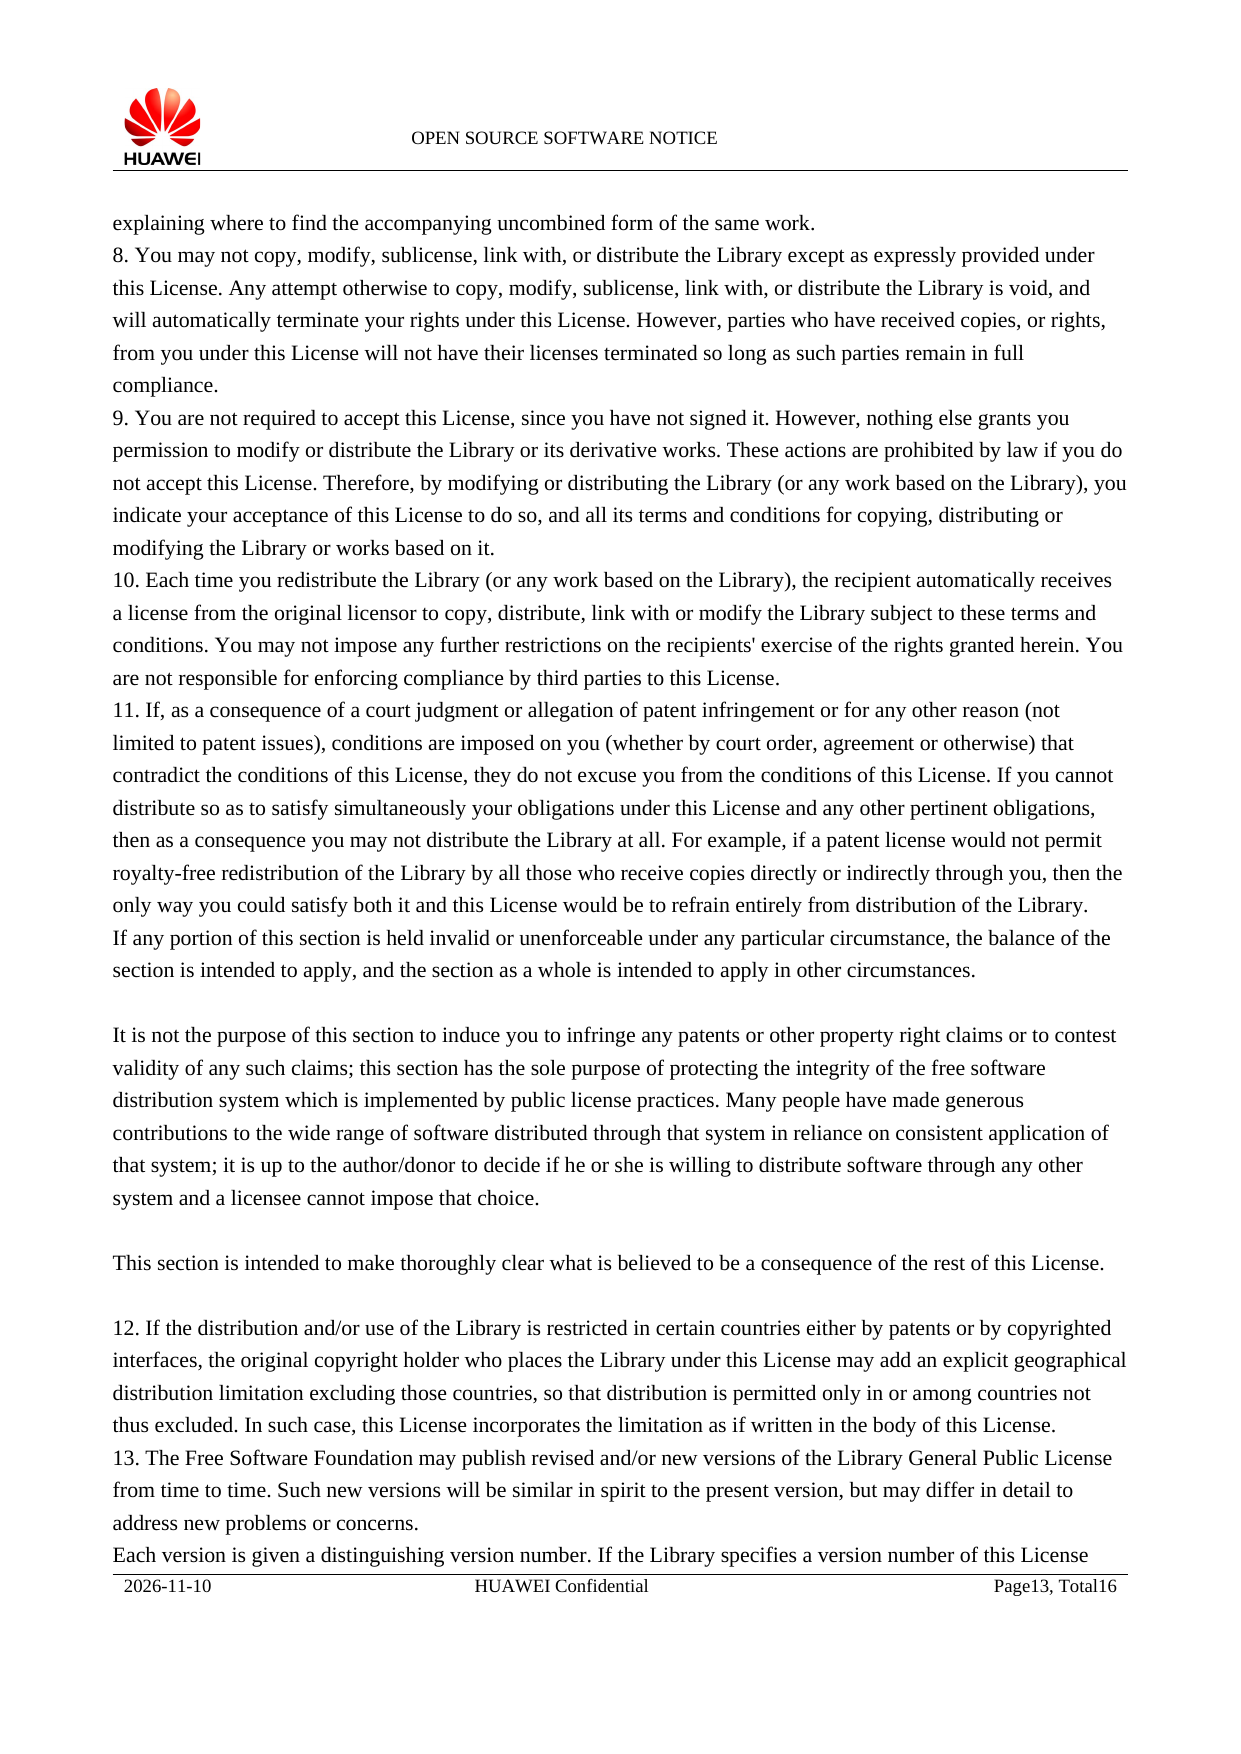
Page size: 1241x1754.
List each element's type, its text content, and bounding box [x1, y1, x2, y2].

picture [124, 88, 201, 165]
